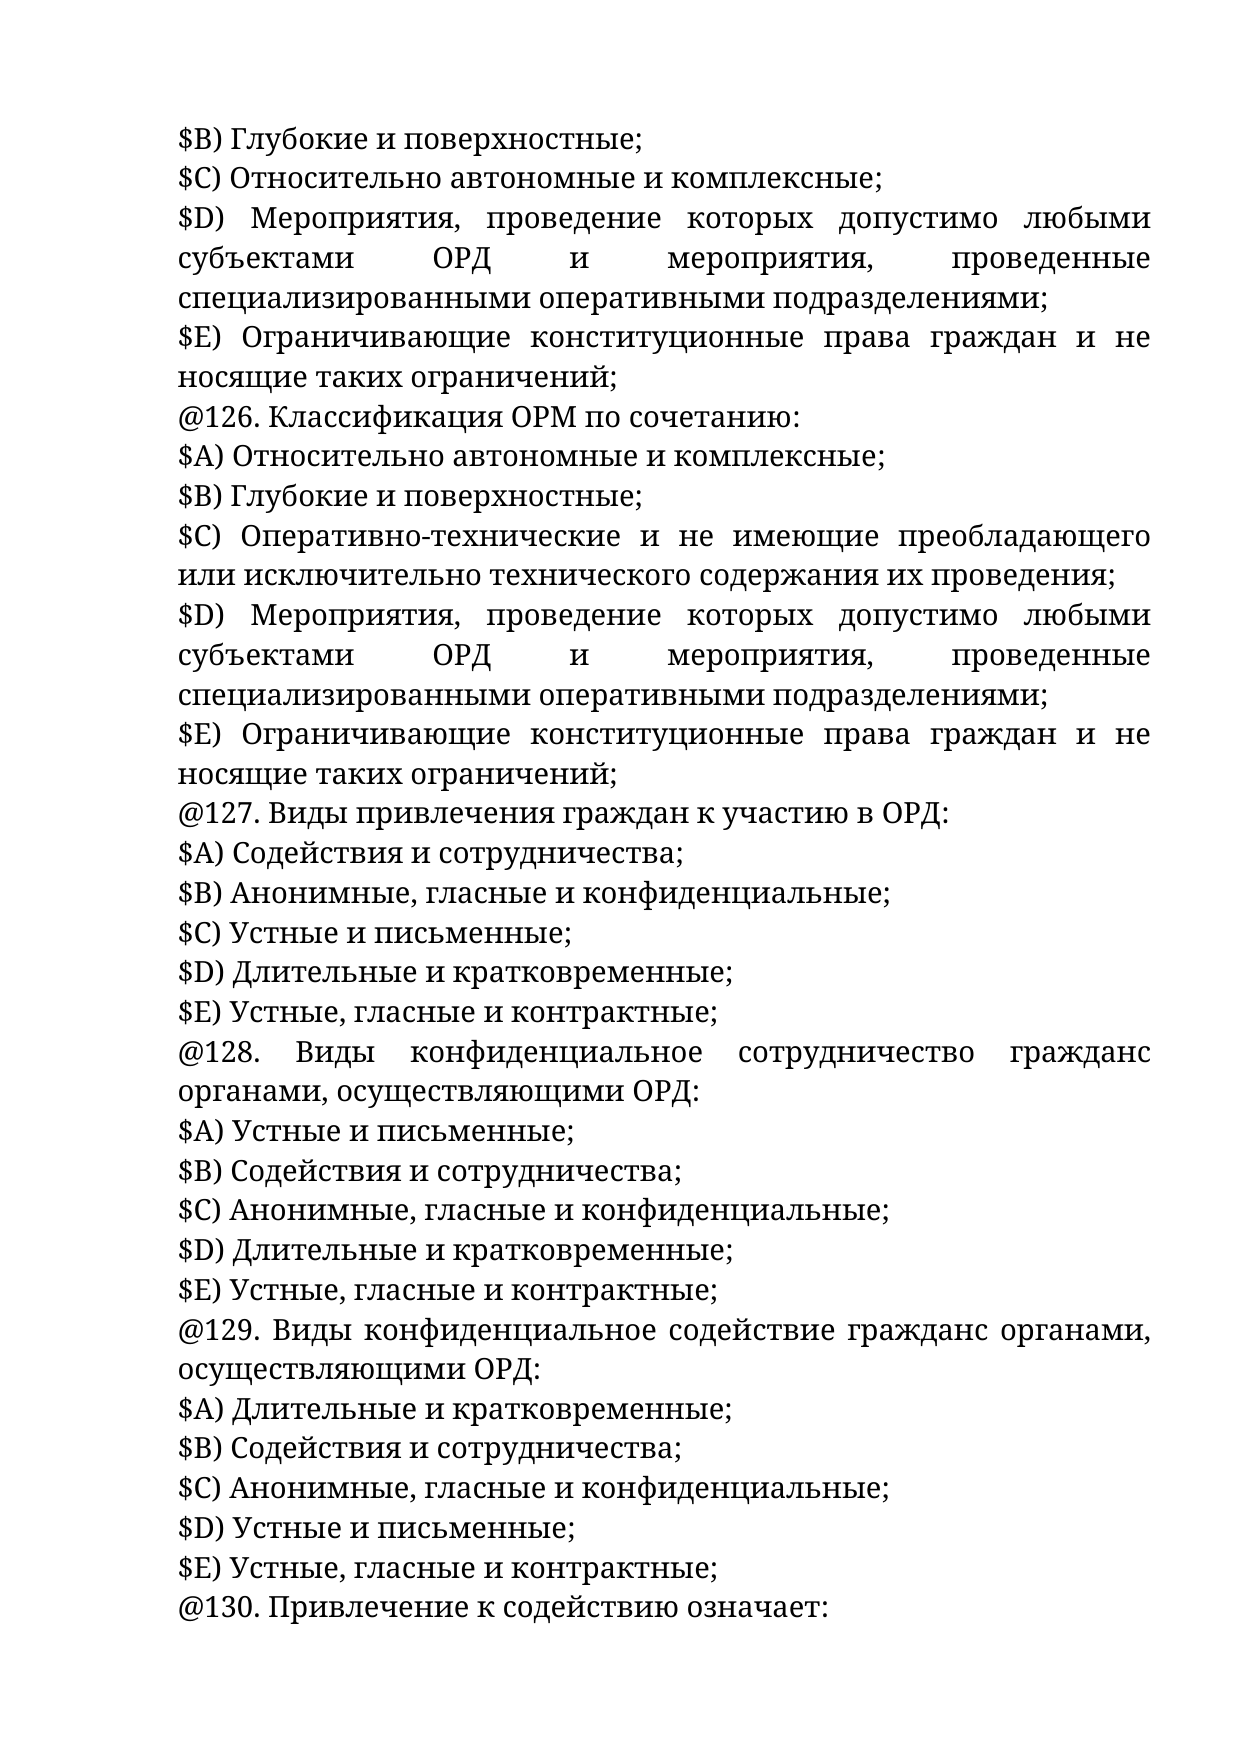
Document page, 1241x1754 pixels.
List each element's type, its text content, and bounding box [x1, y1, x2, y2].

text $C) Устные и письменные; [177, 912, 1152, 952]
text $D) Устные и письменные; [177, 1507, 1152, 1547]
text $B) Глубокие и поверхностные; [177, 118, 1152, 158]
text @127. Виды привлечения граждан к участию в ОРД: [177, 793, 1152, 832]
text $A) Устные и письменные; [177, 1110, 1152, 1150]
text $E) Устные, гласные и контрактные; [177, 991, 1152, 1031]
text $D) Мероприятия, проведение которых допустимо любыми субъектами ОРД и мероприятия, проведенные специализированными оперативными подразделениями; [177, 594, 1152, 713]
text $D) Мероприятия, проведение которых допустимо любыми субъектами ОРД и мероприятия, проведенные специализированными оперативными подразделениями; [177, 197, 1152, 317]
text $A) Относительно автономные и комплексные; [177, 436, 1152, 475]
text $A) Содействия и сотрудничества; [177, 832, 1152, 872]
text @130. Привлечение к содействию означает: [177, 1587, 1152, 1626]
text $C) Анонимные, гласные и конфиденциальные; [177, 1190, 1152, 1229]
text @128. Виды конфиденциальное сотрудничество гражданс органами, осуществляющими ОРД: [177, 1031, 1152, 1110]
text $A) Длительные и кратковременные; [177, 1388, 1152, 1428]
text $C) Оперативно-технические и не имеющие преобладающего или исключительно технического содержания их проведения; [177, 515, 1152, 594]
text @126. Классификация ОРМ по сочетанию: [177, 396, 1152, 436]
text $E) Ограничивающие конституционные права граждан и не носящие таких ограничений; [177, 317, 1152, 396]
text $E) Устные, гласные и контрактные; [177, 1547, 1152, 1587]
text $B) Глубокие и поверхностные; [177, 475, 1152, 515]
text $C) Относительно автономные и комплексные; [177, 158, 1152, 197]
text $D) Длительные и кратковременные; [177, 1229, 1152, 1269]
text $E) Устные, гласные и контрактные; [177, 1269, 1152, 1309]
text $E) Ограничивающие конституционные права граждан и не носящие таких ограничений; [177, 713, 1152, 793]
text $C) Анонимные, гласные и конфиденциальные; [177, 1467, 1152, 1507]
text $B) Анонимные, гласные и конфиденциальные; [177, 872, 1152, 912]
text $B) Содействия и сотрудничества; [177, 1150, 1152, 1190]
text $B) Содействия и сотрудничества; [177, 1428, 1152, 1467]
text @129. Виды конфиденциальное содействие гражданс органами, осуществляющими ОРД: [177, 1309, 1152, 1388]
text $D) Длительные и кратковременные; [177, 952, 1152, 991]
